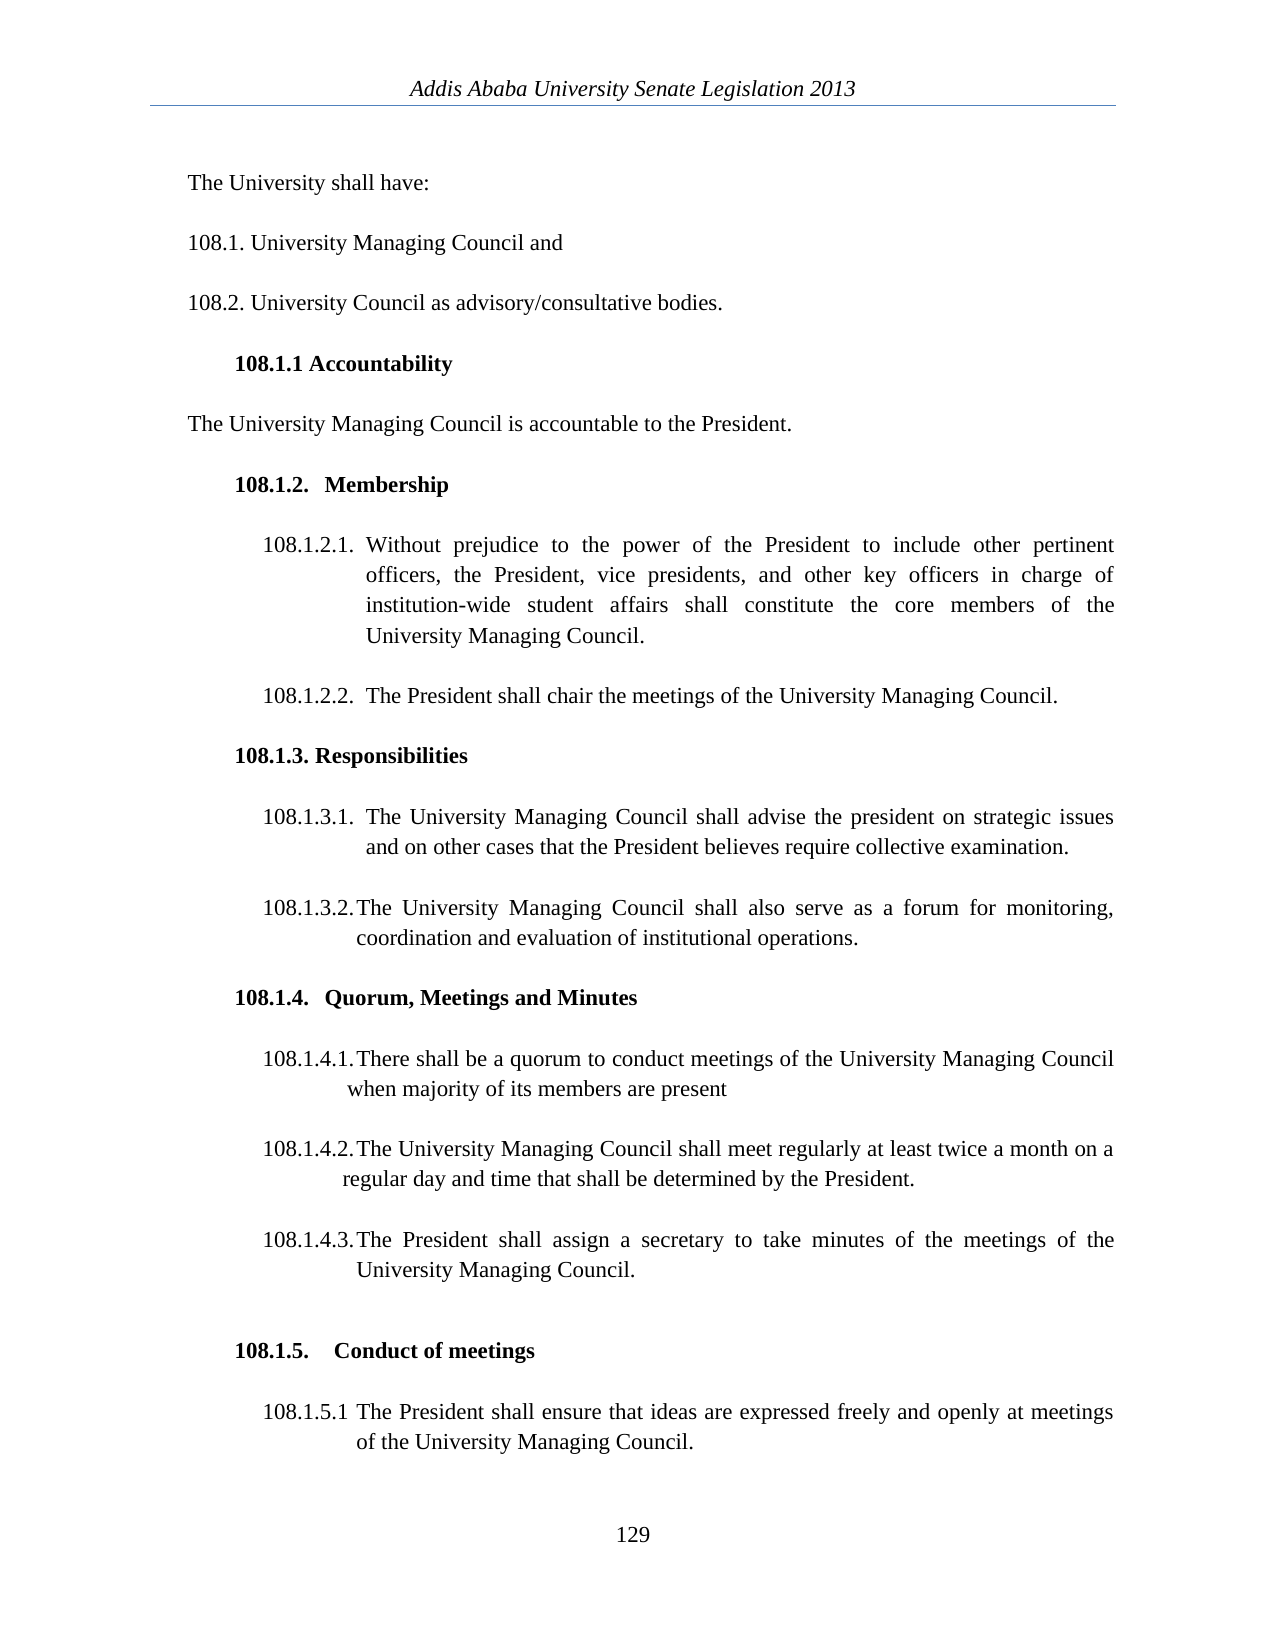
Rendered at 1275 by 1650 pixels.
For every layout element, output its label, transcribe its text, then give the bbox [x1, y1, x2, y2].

subtitle 108.1.1 Accountability [156, 350, 1116, 376]
list The President shall assign a secretary to take minutes of the meetings of the University Managing Council. [262, 1226, 1116, 1282]
list There shall be a quorum to conduct meetings of the University Managing Council when majority of its members are present [262, 1044, 1116, 1101]
list Responsibilities [234, 742, 1116, 769]
list The University Managing Council shall advise the president on strategic issues and on other cases that the President believes require collective examination. [262, 803, 1116, 859]
list Conduct of meetings [234, 1337, 1116, 1364]
list Quorum, Meetings and Minutes [234, 984, 1116, 1011]
subtitle Membership [234, 471, 1116, 497]
list The University Managing Council shall meet regularly at least twice a month on a regular day and time that shall be determined by the President. [262, 1135, 1116, 1192]
subtitle The University shall have: [187, 168, 1116, 195]
list The University Managing Council shall also serve as a forum for monitoring, coordination and evaluation of institutional operations. [262, 893, 1116, 950]
subtitle 108.2. University Council as advisory/consultative bodies. [187, 289, 1116, 316]
text The University Managing Council is accountable to the President. [150, 410, 1116, 437]
list The President shall chair the meetings of the University Managing Council. [262, 682, 1116, 708]
list The President shall ensure that ideas are expressed freely and openly at meetings of the University Managing Council. [262, 1398, 1116, 1454]
subtitle 108.1. University Managing Council and [187, 229, 1116, 255]
list Without prejudice to the power of the President to include other pertinent officers, the President, vice presidents, and other key officers in charge of institution-wide student affairs shall constitute the core members of the University Managing Council. [262, 531, 1116, 648]
